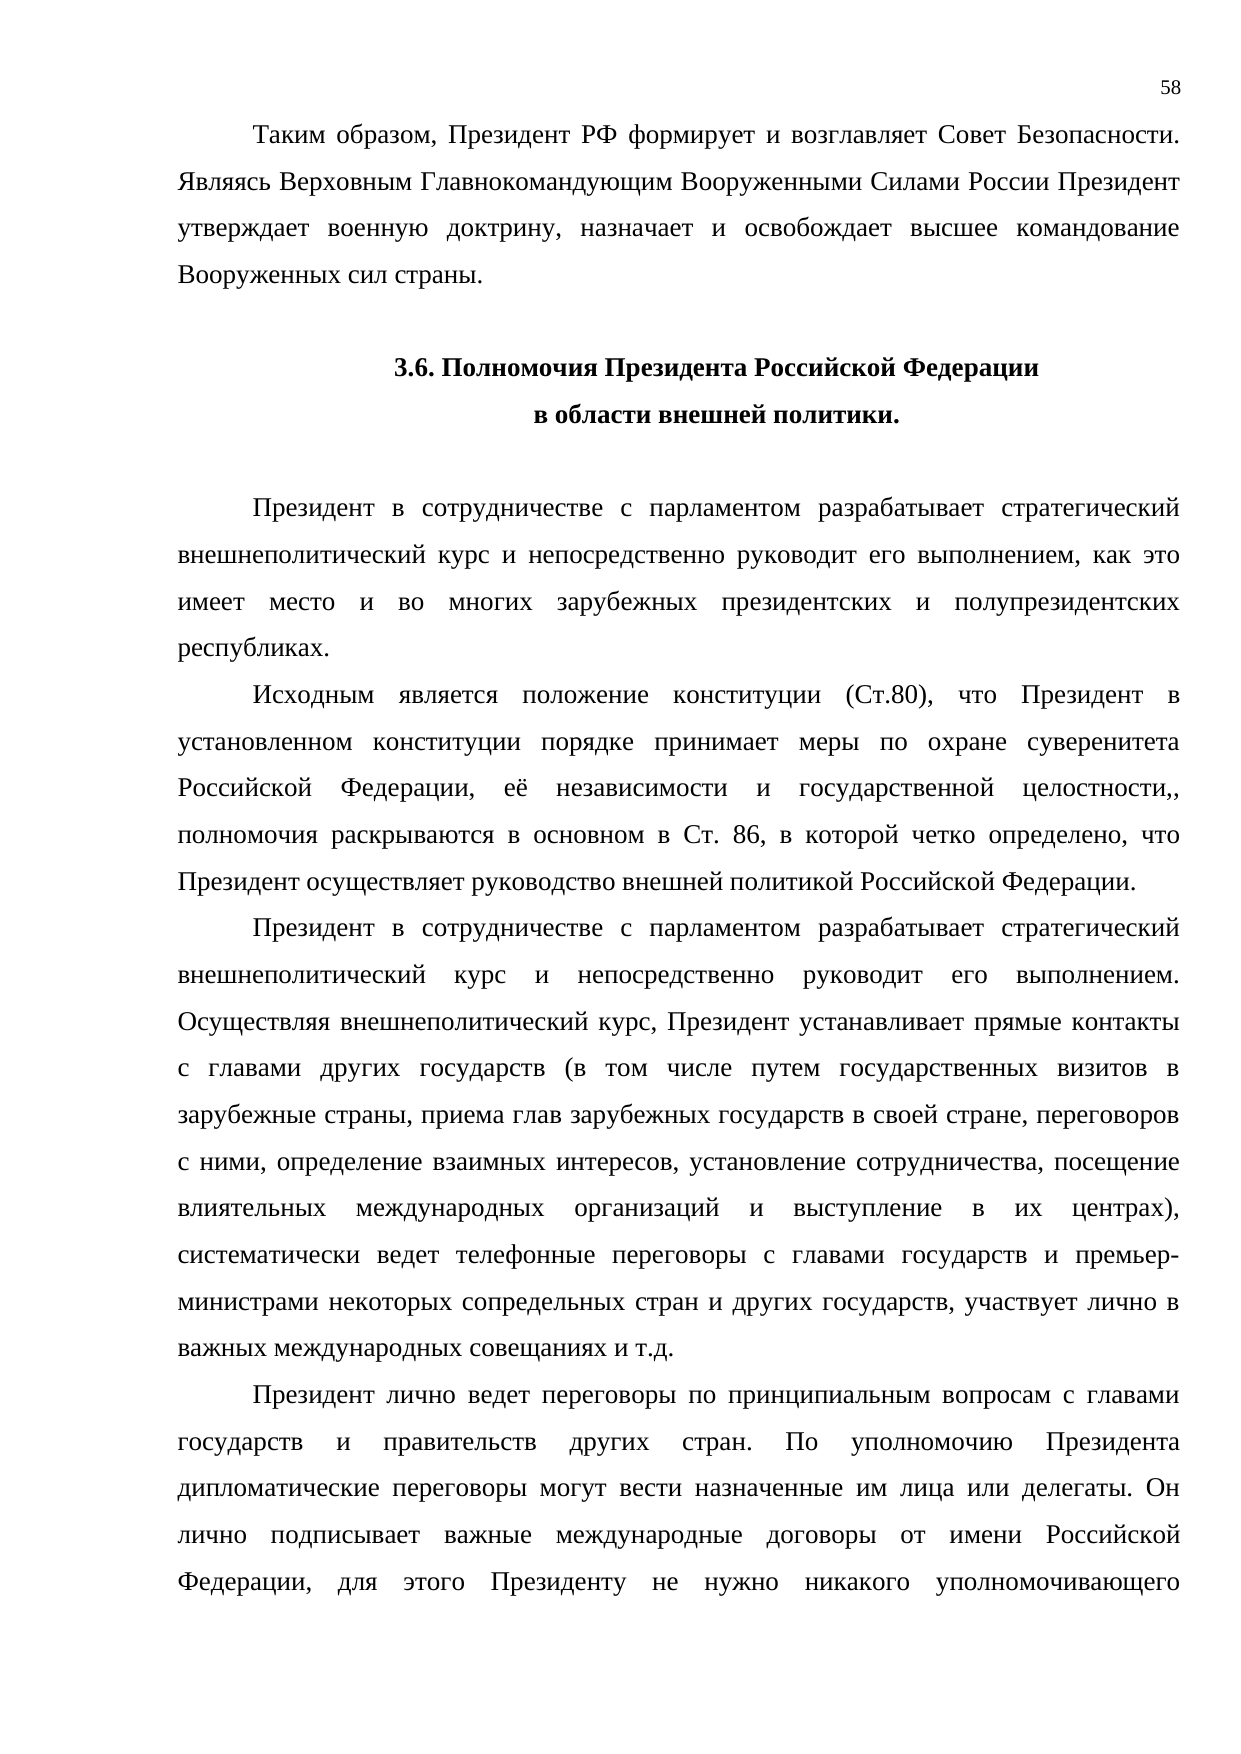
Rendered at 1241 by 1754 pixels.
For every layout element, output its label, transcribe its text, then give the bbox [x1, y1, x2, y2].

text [177, 1378, 1181, 1596]
text Президент в сотрудничестве с парламентом разрабатывает стратегический внешнеполитический курс и непосредственно руководит его выполнением, как это имеет место и во многих зарубежных президентских и полупрезидентских республиках. [177, 491, 1181, 663]
text 3.6. Полномочия Президента Российской Федерации [177, 351, 1181, 383]
text Исходным является положение конституции (Ст.80), что Президент в установленном конституции порядке принимает меры по охране суверенитета Российской Федерации, её независимости и государственной целостности,, полномочия раскрываются в основном в Ст. 86, в которой четко определено, что Президент осуществляет руководство внешней политикой Российской Федерации. [177, 678, 1181, 896]
text Таким образом, Президент РФ формирует и возглавляет Совет Безопасности. Являясь Верховным Главнокомандующим Вооруженными Силами России Президент утверждает военную доктрину, назначает и освобождает высшее командование Вооруженных сил страны. [177, 118, 1181, 289]
text Президент в сотрудничестве с парламентом разрабатывает стратегический внешнеполитический курс и непосредственно руководит его выполнением. Осуществляя внешнеполитический курс, Президент устанавливает прямые контакты с главами других государств (в том числе путем государственных визитов в зарубежные страны, приема глав зарубежных государств в своей стране, переговоров с ними, определение взаимных интересов, установление сотрудничества, посещение влиятельных международных организаций и выступление в их центрах), систематически ведет телефонные переговоры с главами государств и премьер-министрами некоторых сопредельных стран и других государств, участвует лично в важных международных совещаниях и т.д. [177, 911, 1181, 1363]
text в области внешней политики. [177, 398, 1181, 429]
